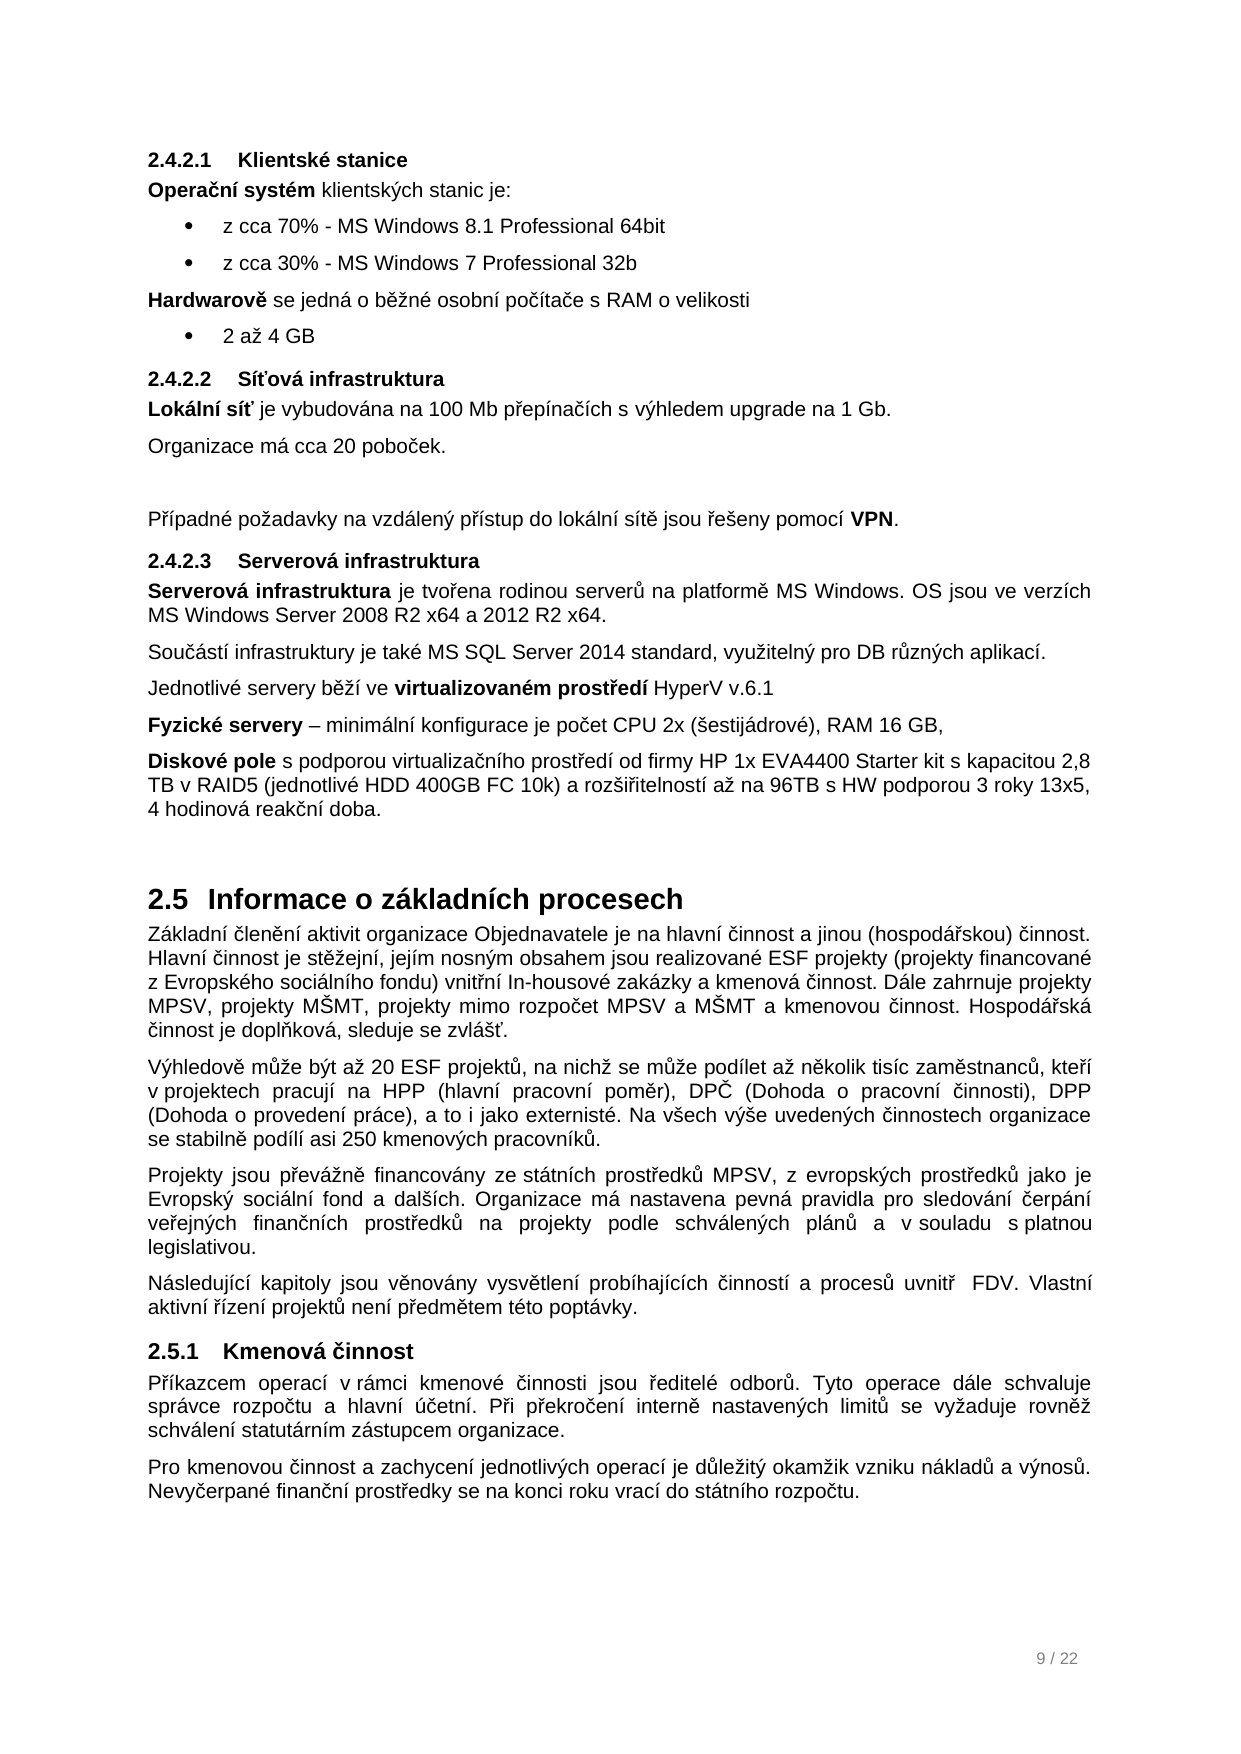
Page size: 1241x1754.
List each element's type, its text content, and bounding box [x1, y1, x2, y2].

subtitle Serverová infrastruktura [148, 549, 1092, 573]
subtitle Klientské stanice [148, 148, 1092, 172]
text z cca 30% - MS Windows 7 Professional 32b [185, 251, 1092, 275]
text Pro kmenovou činnost a zachycení jednotlivých operací je důležitý okamžik vzniku nákladů a výnosů. Nevyčerpané finanční prostředky se na konci roku vrací do státního rozpočtu. [148, 1455, 1092, 1503]
text Jednotlivé servery běží ve virtualizovaném prostředí HyperV v.6.1 [148, 676, 1092, 700]
text Serverová infrastruktura je tvořena rodinou serverů na platformě MS Windows. OS jsou ve verzích MS Windows Server 2008 R2 x64 a 2012 R2 x64. [148, 579, 1092, 627]
text Případné požadavky na vzdálený přístup do lokální sítě jsou řešeny pomocí VPN. [148, 506, 1092, 530]
text Hardwarově se jedná o běžné osobní počítače s RAM o velikosti [148, 287, 1092, 311]
text Operační systém klientských stanic je: [148, 178, 1092, 202]
text Organizace má cca 20 poboček. [148, 433, 1092, 457]
subtitle Kmenová činnost [148, 1338, 1092, 1364]
text Základní členění aktivit organizace Objednavatele je na hlavní činnost a jinou (hospodářskou) činnost. Hlavní činnost je stěžejní, jejím nosným obsahem jsou realizované ESF projekty (projekty financované z Evropského sociálního fondu) vnitřní In-housové zakázky a kmenová činnost. Dále zahrnuje projekty MPSV, projekty MŠMT, projekty mimo rozpočet MPSV a MŠMT a kmenovou činnost. Hospodářská činnost je doplňková, sleduje se zvlášť. [148, 922, 1092, 1042]
text z cca 70% - MS Windows 8.1 Professional 64bit [185, 214, 1092, 238]
subtitle Síťová infrastruktura [148, 367, 1092, 391]
text Následující kapitoly jsou věnovány vysvětlení probíhajících činností a procesů uvnitř FDV. Vlastní aktivní řízení projektů není předmětem této poptávky. [148, 1271, 1092, 1319]
text Projekty jsou převážně financovány ze státních prostředků MPSV, z evropských prostředků jako je Evropský sociální fond a dalších. Organizace má nastavena pevná pravidla pro sledování čerpání veřejných finančních prostředků na projekty podle schválených plánů a v souladu s platnou legislativou. [148, 1163, 1092, 1259]
text 2 až 4 GB [185, 324, 1092, 348]
subtitle Informace o základních procesech [148, 882, 1092, 916]
text Výhledově může být až 20 ESF projektů, na nichž se může podílet až několik tisíc zaměstnanců, kteří v projektech pracují na HPP (hlavní pracovní poměr), DPČ (Dohoda o pracovní činnosti), DPP (Dohoda o provedení práce), a to i jako externisté. Na všech výše uvedených činnostech organizace se stabilně podílí asi 250 kmenových pracovníků. [148, 1054, 1092, 1150]
text Diskové pole s podporou virtualizačního prostředí od firmy HP 1x EVA4400 Starter kit s kapacitou 2,8 TB v RAID5 (jednotlivé HDD 400GB FC 10k) a rozšiřitelností až na 96TB s HW podporou 3 roky 13x5, 4 hodinová reakční doba. [148, 749, 1092, 821]
text Fyzické servery – minimální konfigurace je počet CPU 2x (šestijádrové), RAM 16 GB, [148, 713, 1092, 737]
text Příkazcem operací v rámci kmenové činnosti jsou ředitelé odborů. Tyto operace dále schvaluje správce rozpočtu a hlavní účetní. Při překročení interně nastavených limitů se vyžaduje rovněž schválení statutárním zástupcem organizace. [148, 1370, 1092, 1442]
text Součástí infrastruktury je také MS SQL Server 2014 standard, využitelný pro DB různých aplikací. [148, 640, 1092, 664]
text Lokální síť je vybudována na 100 Mb přepínačích s výhledem upgrade na 1 Gb. [148, 397, 1092, 421]
